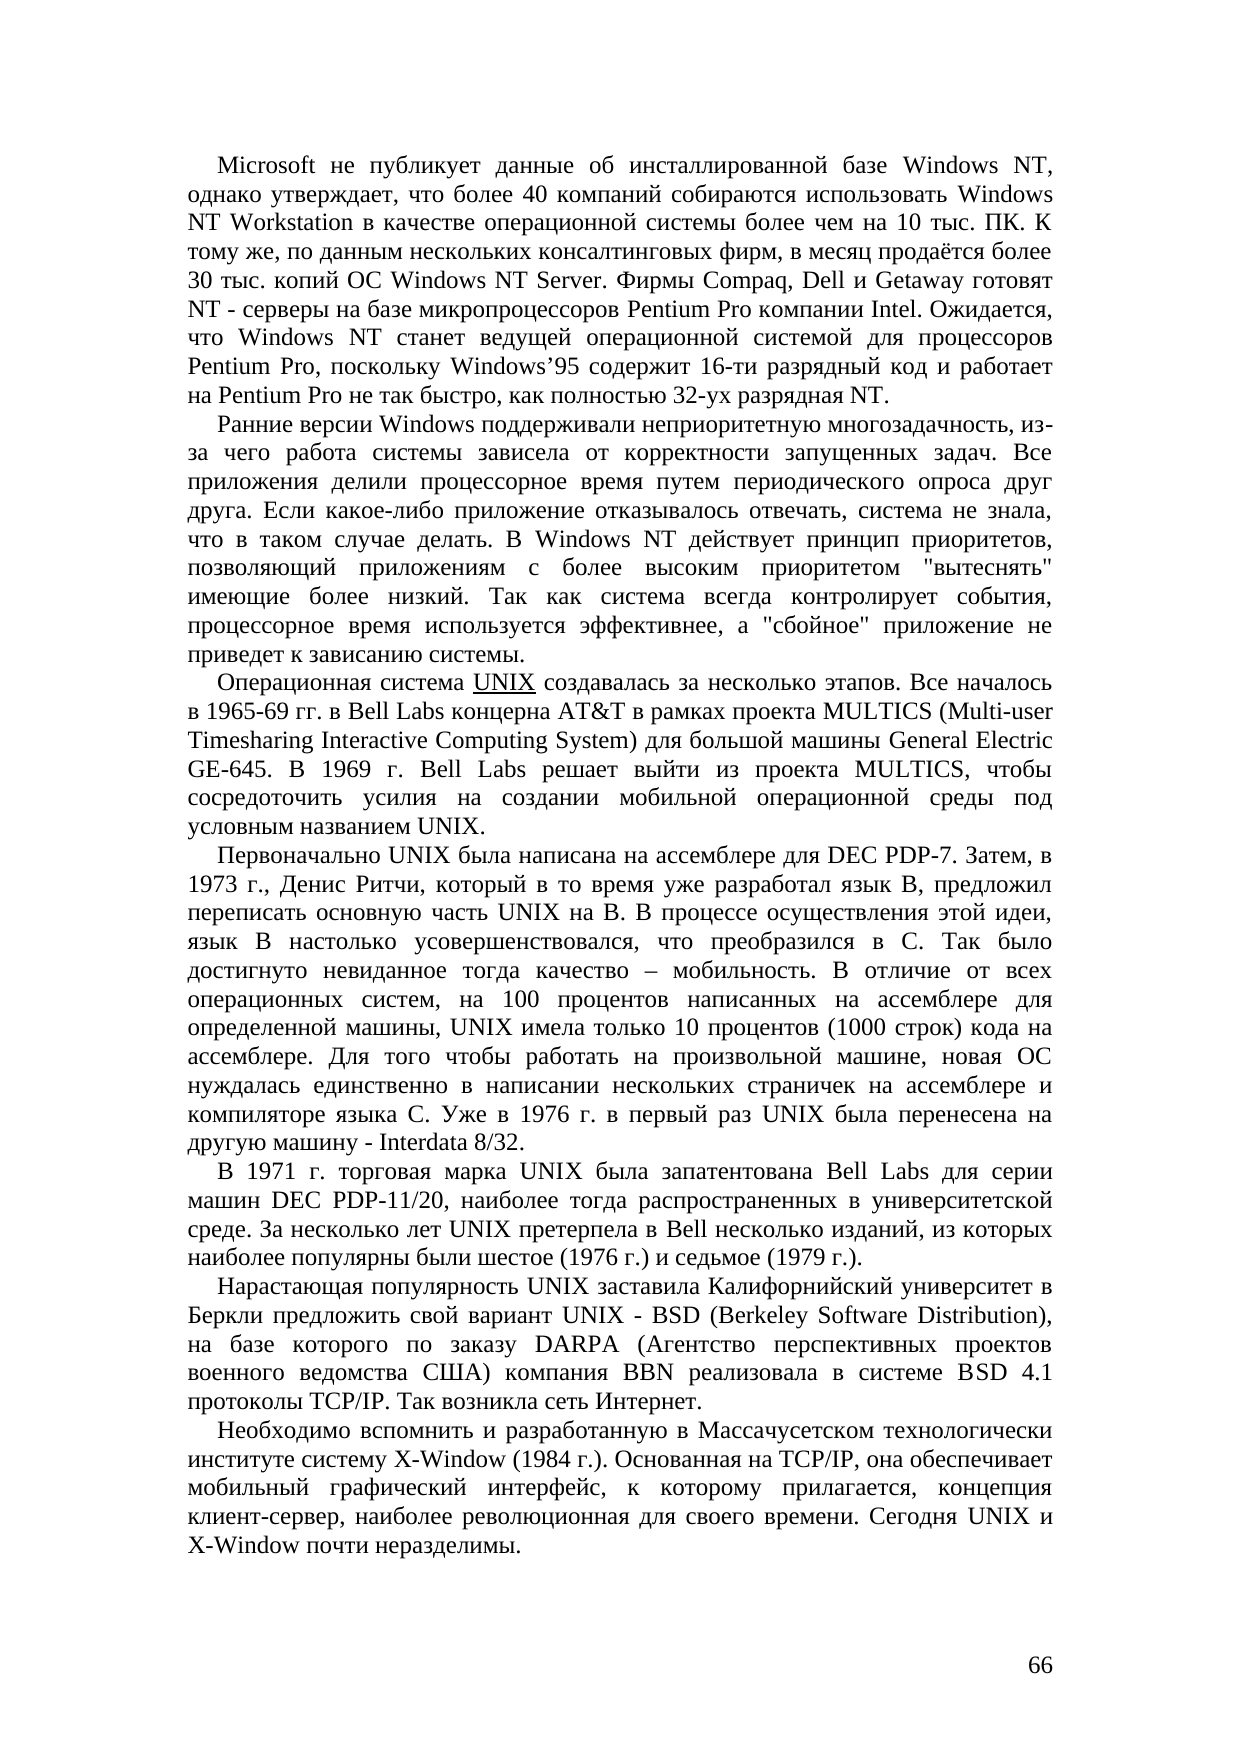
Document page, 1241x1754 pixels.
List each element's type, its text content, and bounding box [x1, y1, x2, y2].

text Первоначально UNIX была написана на ассемблере для DEC PDP-7. Затем, в 1973 г., Денис Ритчи, который в то время уже разработал язык В, предложил переписать основную часть UNIX на В. В процессе осуществления этой идеи, язык В настолько усовершенствовался, что преобразился в С. Так было достигнуто невиданное тогда качество – мобильность. В отличие от всех операционных систем, на 100 процентов написанных на ассемблере для определенной машины, UNIX имела только 10 процентов (1000 строк) кода на ассемблере. Для того чтобы работать на произвольной машине, новая ОС нуждалась единственно в написании нескольких страничек на ассемблере и компиляторе языка С. Уже в 1976 г. в первый раз UNIX была перенесена на другую машину - Interdata 8/32. [187, 840, 1053, 1156]
text Ранние версии Windows поддерживали неприоритетную многозадачность, из-за чего работа системы зависела от корректности запущенных задач. Все приложения делили процессорное время путем периодического опроса друг друга. Если какое-либо приложение отказывалось отвечать, система не знала, что в таком случае делать. В Windows NT действует принцип приоритетов, позволяющий приложениям с более высоким приоритетом "вытеснять" имеющие более низкий. Так как система всегда контролирует события, процессорное время используется эффективнее, а "сбойное" приложение не приведет к зависанию системы. [187, 409, 1053, 667]
text Microsoft не публикует данные об инсталлированной базе Windows NT, однако утверждает, что более 40 компаний собираются использовать Windows NT Workstation в качестве операционной системы более чем на 10 тыс. ПК. К тому же, по данным нескольких консалтинговых фирм, в месяц продаётся более 30 тыс. копий ОС Windows NT Server. Фирмы Compaq, Dell и Getaway готовят NT - серверы на базе микропроцессоров Pentium Pro компании Intel. Ожидается, что Windows NT станет ведущей операционной системой для процессоров Pentium Pro, поскольку Windows’95 содержит 16-ти разрядный код и работает на Pentium Pro не так быстро, как полностью 32-ух разрядная NT. [187, 150, 1053, 409]
text Операционная система UNIX создавалась за несколько этапов. Все началось в 1965-69 гг. в Bell Labs концерна AT&T в рамках проекта MULTICS (Multi-user Timesharing Interactive Computing System) для большой машины General Electric GE-645. В 1969 г. Bell Labs решает выйти из проекта MULTICS, чтобы сосредоточить усилия на создании мобильной операционной среды под условным названием UNIX. [187, 667, 1053, 840]
text В 1971 г. торговая марка UNIX была запатентована Bell Labs для серии машин DEC PDP-11/20, наиболее тогда распространенных в университетской среде. За несколько лет UNIX претерпела в Bell несколько изданий, из которых наиболее популярны были шестое (1976 г.) и седьмое (1979 г.). [187, 1156, 1053, 1271]
text Необходимо вспомнить и разработанную в Массачусетском технологически институте систему X-Window (1984 г.). Основанная на TCP/IP, она обеспечивает мобильный графический интерфейс, к которому прилагается, концепция клиент-сервер, наиболее революционная для своего времени. Сегодня UNIX и X-Window почти неразделимы. [187, 1415, 1053, 1559]
text Нарастающая популярность UNIX заставила Калифорнийский университет в Беркли предложить свой вариант UNIX - BSD (Berkeley Software Distribution), на базе которого по заказу DARPA (Агентство перспективных проектов военного ведомства США) компания BBN реализовала в системе BSD 4.1 протоколы TCP/IP. Так возникла сеть Интернет. [187, 1271, 1053, 1415]
